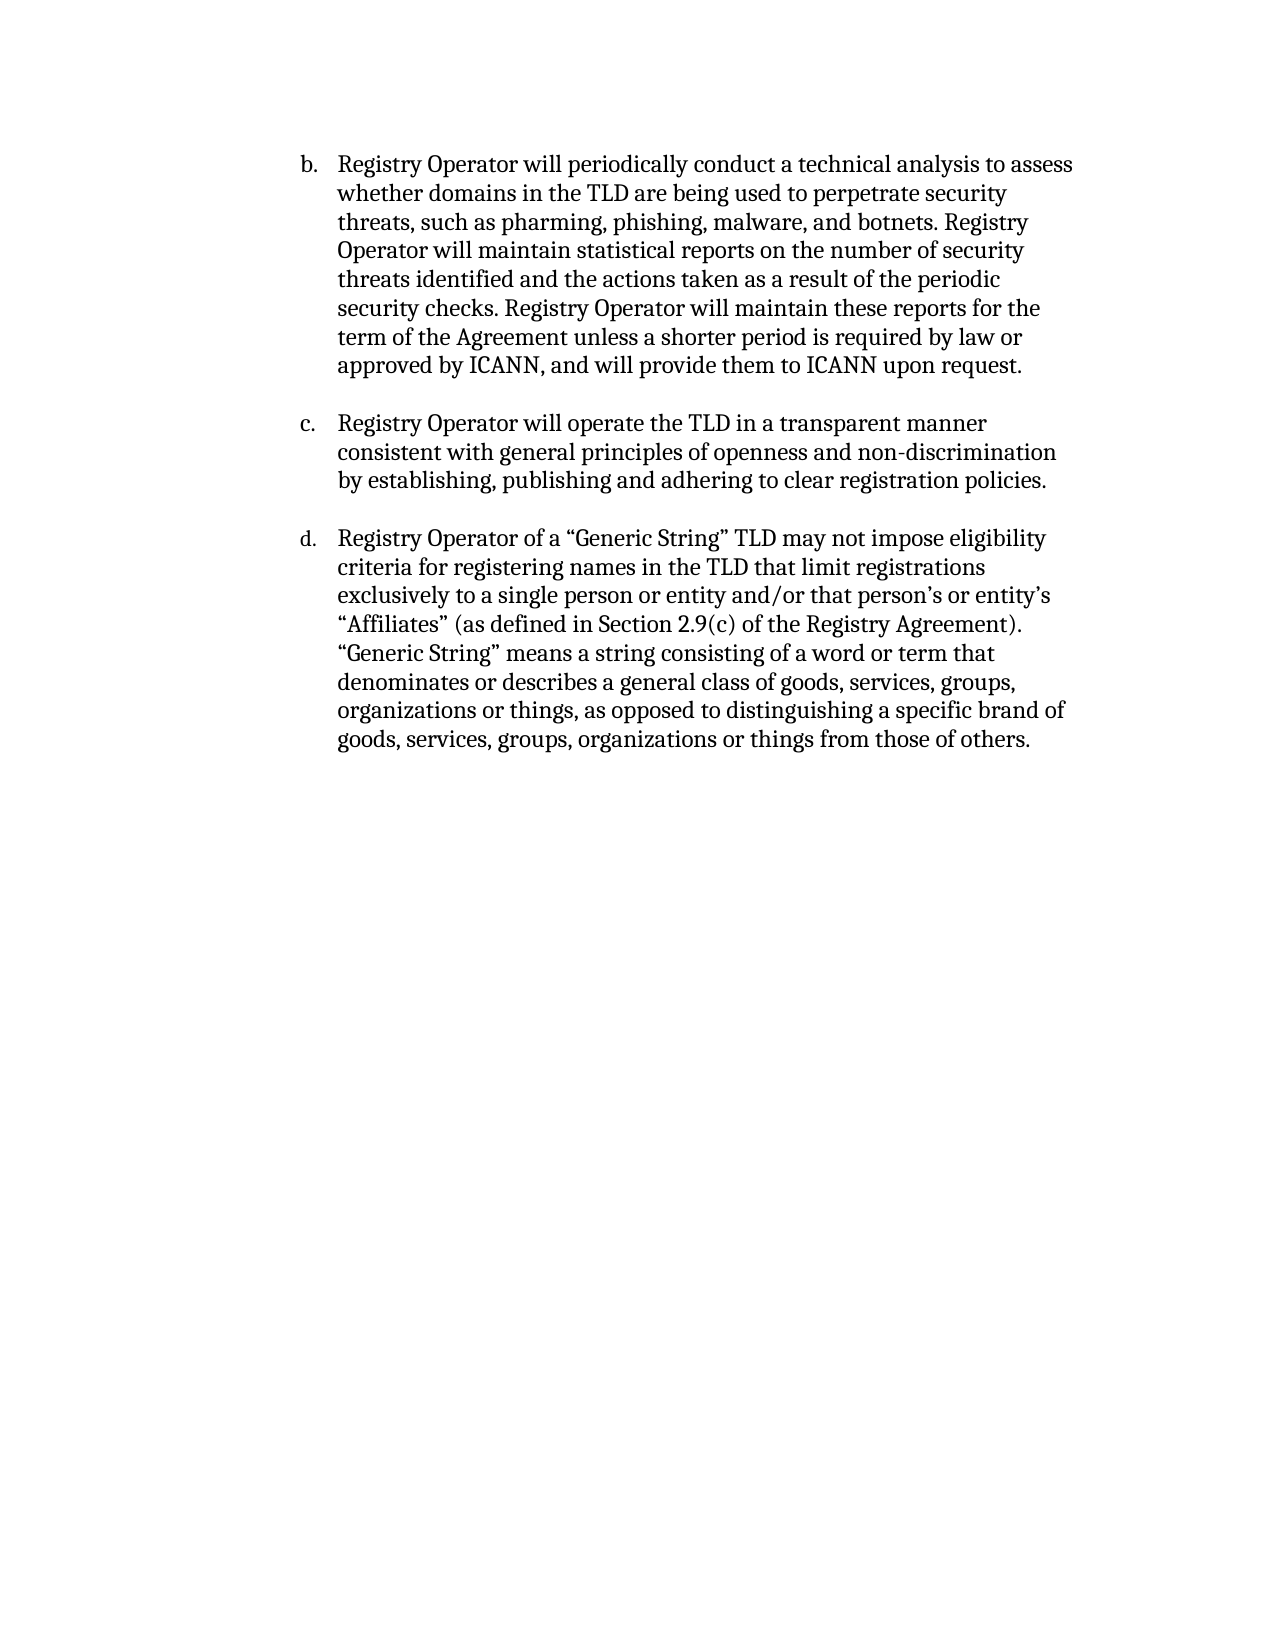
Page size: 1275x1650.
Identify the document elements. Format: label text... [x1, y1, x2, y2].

list Registry Operator will operate the TLD in a transparent manner consistent with general principles of openness and non-discrimination by establishing, publishing and adhering to clear registration policies. [300, 409, 1087, 495]
list Registry Operator will periodically conduct a technical analysis to assess whether domains in the TLD are being used to perpetrate security threats, such as pharming, phishing, malware, and botnets. Registry Operator will maintain statistical reports on the number of security threats identified and the actions taken as a result of the periodic security checks. Registry Operator will maintain these reports for the term of the Agreement unless a shorter period is required by law or approved by ICANN, and will provide them to ICANN upon request. [300, 150, 1087, 380]
list Registry Operator of a “Generic String” TLD may not impose eligibility criteria for registering names in the TLD that limit registrations exclusively to a single person or entity and/or that person’s or entity’s “Affiliates” (as defined in Section 2.9(c) of the Registry Agreement). “Generic String” means a string consisting of a word or term that denominates or describes a general class of goods, services, groups, organizations or things, as opposed to distinguishing a specific brand of goods, services, groups, organizations or things from those of others. [300, 524, 1087, 754]
